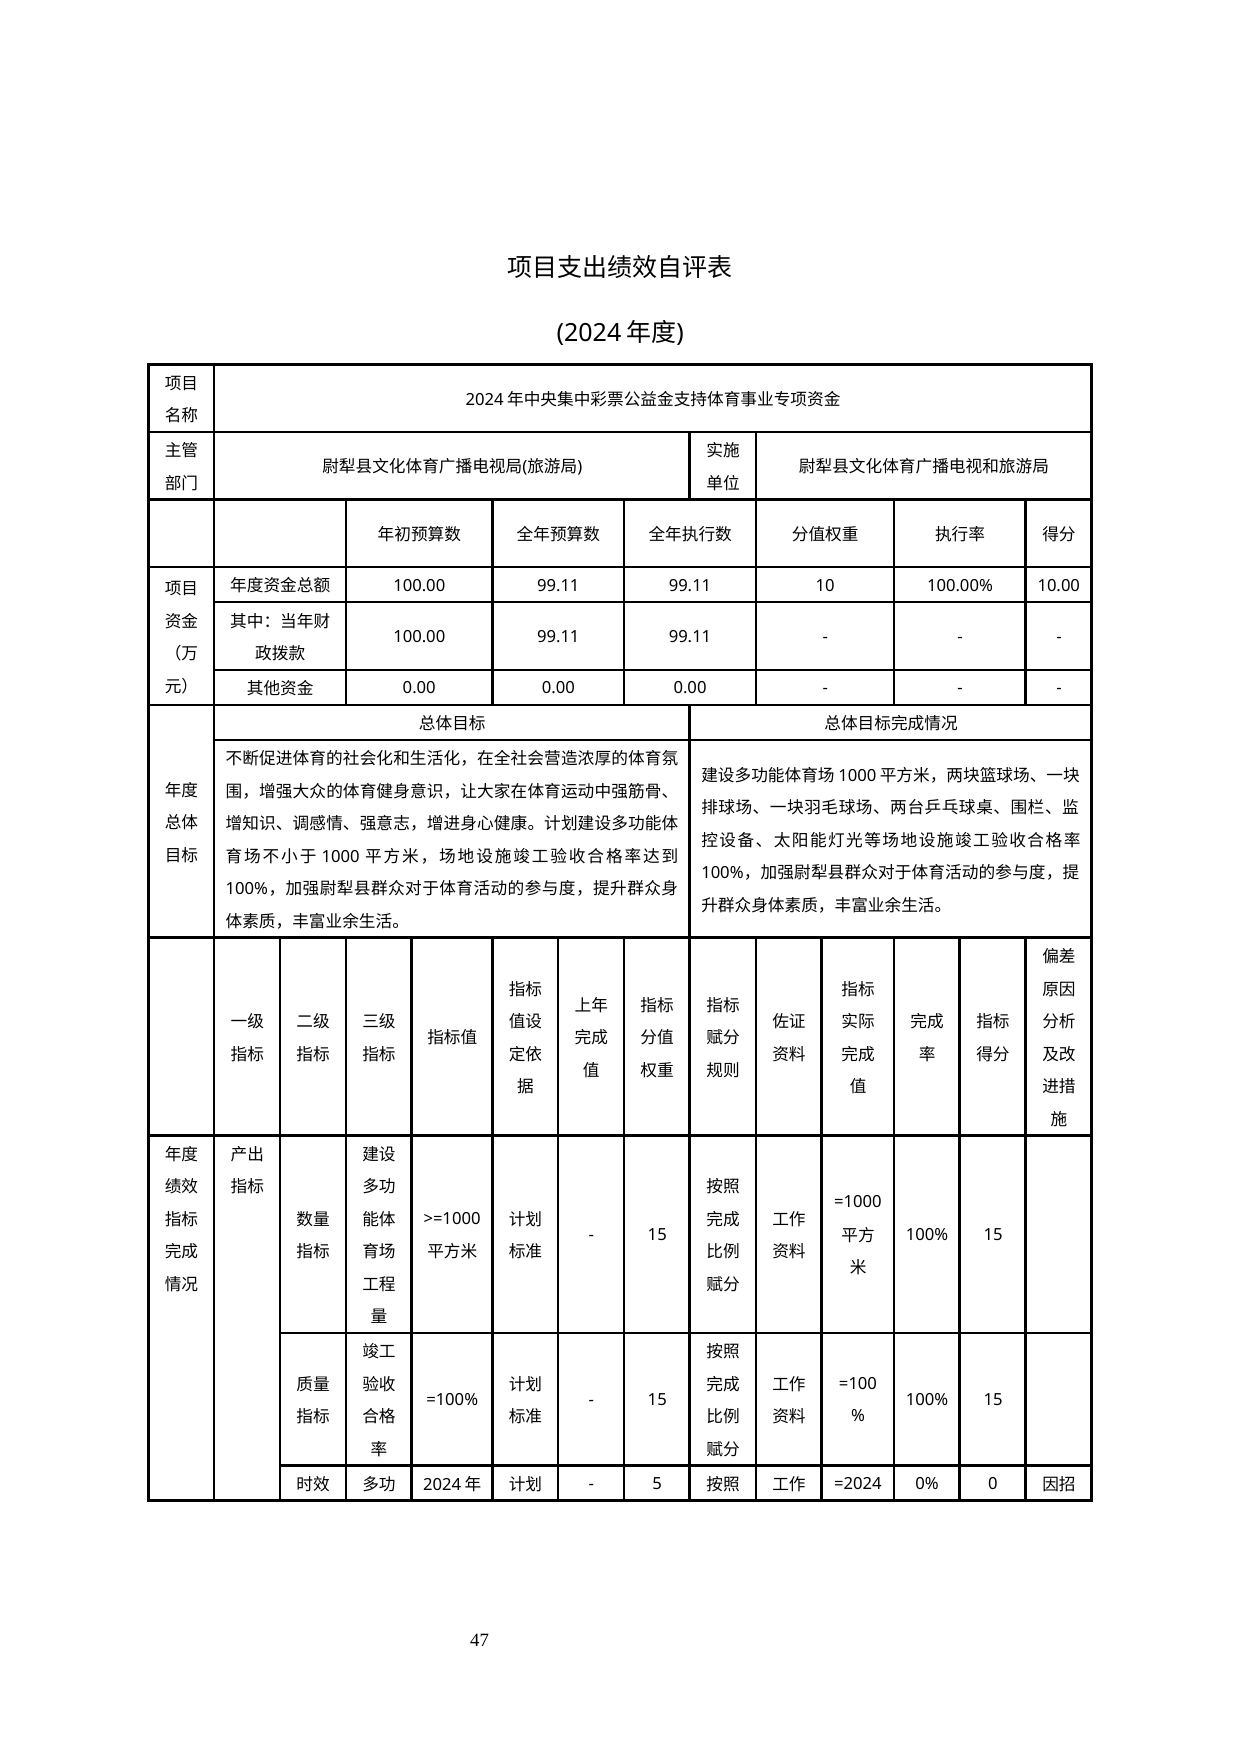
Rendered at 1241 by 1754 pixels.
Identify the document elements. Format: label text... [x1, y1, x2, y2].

table_cell 分值权重 [757, 501, 893, 566]
table_cell 得分 [1027, 501, 1090, 566]
table_cell =2024年8月26日 [823, 1467, 893, 1499]
table_cell 按照完成比例赋分 [691, 1137, 755, 1331]
table_cell [1027, 1334, 1090, 1464]
table_cell 年度总体目标 [150, 706, 213, 936]
table_cell =1000平方米 [823, 1137, 893, 1331]
table_cell 15 [625, 1334, 688, 1464]
table_cell 执行率 [895, 501, 1024, 566]
table_cell 计划标准 [494, 1467, 557, 1499]
table_cell 15 [625, 1137, 688, 1331]
table_cell 0.00 [347, 671, 491, 703]
table_cell 完成率 [895, 939, 958, 1134]
table_cell 实施单位 [691, 433, 755, 498]
table_cell 0.00 [494, 671, 623, 703]
table_cell (2024年度) [148, 298, 1092, 363]
table_cell 全年预算数 [494, 501, 623, 566]
table_cell 99.11 [494, 603, 623, 668]
table_cell [150, 939, 213, 1134]
table_cell 其他资金 [215, 671, 345, 703]
table_cell 0% [895, 1467, 958, 1499]
table_cell 项目名称 [150, 366, 213, 431]
table_cell >=1000平方米 [413, 1137, 491, 1331]
table_header 项目支出绩效自评表 [148, 233, 1092, 298]
table_cell 15 [961, 1334, 1024, 1464]
table_cell 指标值设定依据 [494, 939, 557, 1134]
table_cell 工作资料 [757, 1334, 820, 1464]
table_cell 100.00% [895, 568, 1024, 601]
table_cell 100.00 [347, 603, 491, 668]
table_cell 偏差原因分析及改进措施 [1027, 939, 1090, 1134]
table_cell =100% [823, 1334, 893, 1464]
table_cell 上年完成值 [559, 939, 623, 1134]
table_cell 年初预算数 [347, 501, 491, 566]
table_cell 工作资料 [757, 1467, 820, 1499]
table_cell 尉犁县文化体育广播电视局(旅游局) [215, 433, 688, 498]
table_cell - [559, 1467, 623, 1499]
table_cell 年度资金总额 [215, 568, 345, 601]
table_cell 按照完成比例赋分 [691, 1467, 755, 1499]
table_cell 计划标准 [494, 1137, 557, 1331]
table_cell 100% [895, 1334, 958, 1464]
table_cell 其中：当年财政拨款 [215, 603, 345, 668]
table_cell 指标值 [413, 939, 491, 1134]
table_cell 产出指标 [215, 1137, 279, 1499]
table_cell [150, 501, 213, 566]
table_cell 不断促进体育的社会化和生活化，在全社会营造浓厚的体育氛围，增强大众的体育健身意识，让大家在体育运动中强筋骨、增知识、调感情、强意志，增进身心健康。计划建设多功能体育场不小于1000平方米，场地设施竣工验收合格率达到100%，加强尉犁县群众对于体育活动的参与度，提升群众身体素质，丰富业余生活。 [215, 741, 688, 936]
table_cell 10.00 [1027, 568, 1090, 601]
table_cell 尉犁县文化体育广播电视和旅游局 [757, 433, 1090, 498]
table_cell - [757, 603, 893, 668]
table_cell - [895, 671, 1024, 703]
table_cell 指标得分 [961, 939, 1024, 1134]
table_cell 项目资金 （万元） [150, 568, 213, 703]
table_cell 建设多功能体育场1000平方米，两块篮球场、一块排球场、一块羽毛球场、两台乒乓球桌、围栏、监控设备、太阳能灯光等场地设施竣工验收合格率100%，加强尉犁县群众对于体育活动的参与度，提升群众身体素质，丰富业余生活。 [691, 741, 1090, 936]
table_cell 指标分值权重 [625, 939, 688, 1134]
table_cell 2024年8月12日 [413, 1467, 491, 1499]
table_cell 10 [757, 568, 893, 601]
table_cell - [559, 1137, 623, 1331]
table_cell 15 [961, 1137, 1024, 1331]
table_cell 按照完成比例赋分 [691, 1334, 755, 1464]
table_cell 总体目标 [215, 706, 688, 739]
table_cell [215, 501, 345, 566]
table_cell - [895, 603, 1024, 668]
table_cell 指标赋分规则 [691, 939, 755, 1134]
table_cell 0.00 [625, 671, 755, 703]
table_cell 2024年中央集中彩票公益金支持体育事业专项资金 [215, 366, 1090, 431]
table_cell [1027, 1137, 1090, 1331]
table_cell 全年执行数 [625, 501, 755, 566]
table_cell 竣工验收合格率 [347, 1334, 410, 1464]
table_cell - [559, 1334, 623, 1464]
table_cell 一级指标 [215, 939, 279, 1134]
table_cell =100% [413, 1334, 491, 1464]
table_cell 100.00 [347, 568, 491, 601]
table_cell 因招投标时事宜，开工时间拖延。 [1027, 1467, 1090, 1499]
table_cell 主管部门 [150, 433, 213, 498]
table_cell 指标实际完成值 [823, 939, 893, 1134]
table_cell 0 [961, 1467, 1024, 1499]
table_cell 年度绩效指标完成情况 [150, 1137, 213, 1499]
table_cell 99.11 [625, 568, 755, 601]
table_cell 99.11 [625, 603, 755, 668]
table_cell 多功能体育场开工时间 [347, 1467, 410, 1499]
table_cell 建设多功能体育场工程量 [347, 1137, 410, 1331]
table_cell 数量指标 [281, 1137, 345, 1331]
table_cell 5 [625, 1467, 688, 1499]
table_cell 总体目标完成情况 [691, 706, 1090, 739]
table_cell - [1027, 603, 1090, 668]
table_cell 佐证资料 [757, 939, 820, 1134]
table_cell 三级指标 [347, 939, 410, 1134]
table_cell 工作资料 [757, 1137, 820, 1331]
table_cell 100% [895, 1137, 958, 1331]
table_cell 99.11 [494, 568, 623, 601]
table_cell - [1027, 671, 1090, 703]
table_cell 计划标准 [494, 1334, 557, 1464]
table_cell 时效指标 [281, 1467, 345, 1499]
table_cell 质量指标 [281, 1334, 345, 1464]
table_cell 二级指标 [281, 939, 345, 1134]
table_cell - [757, 671, 893, 703]
